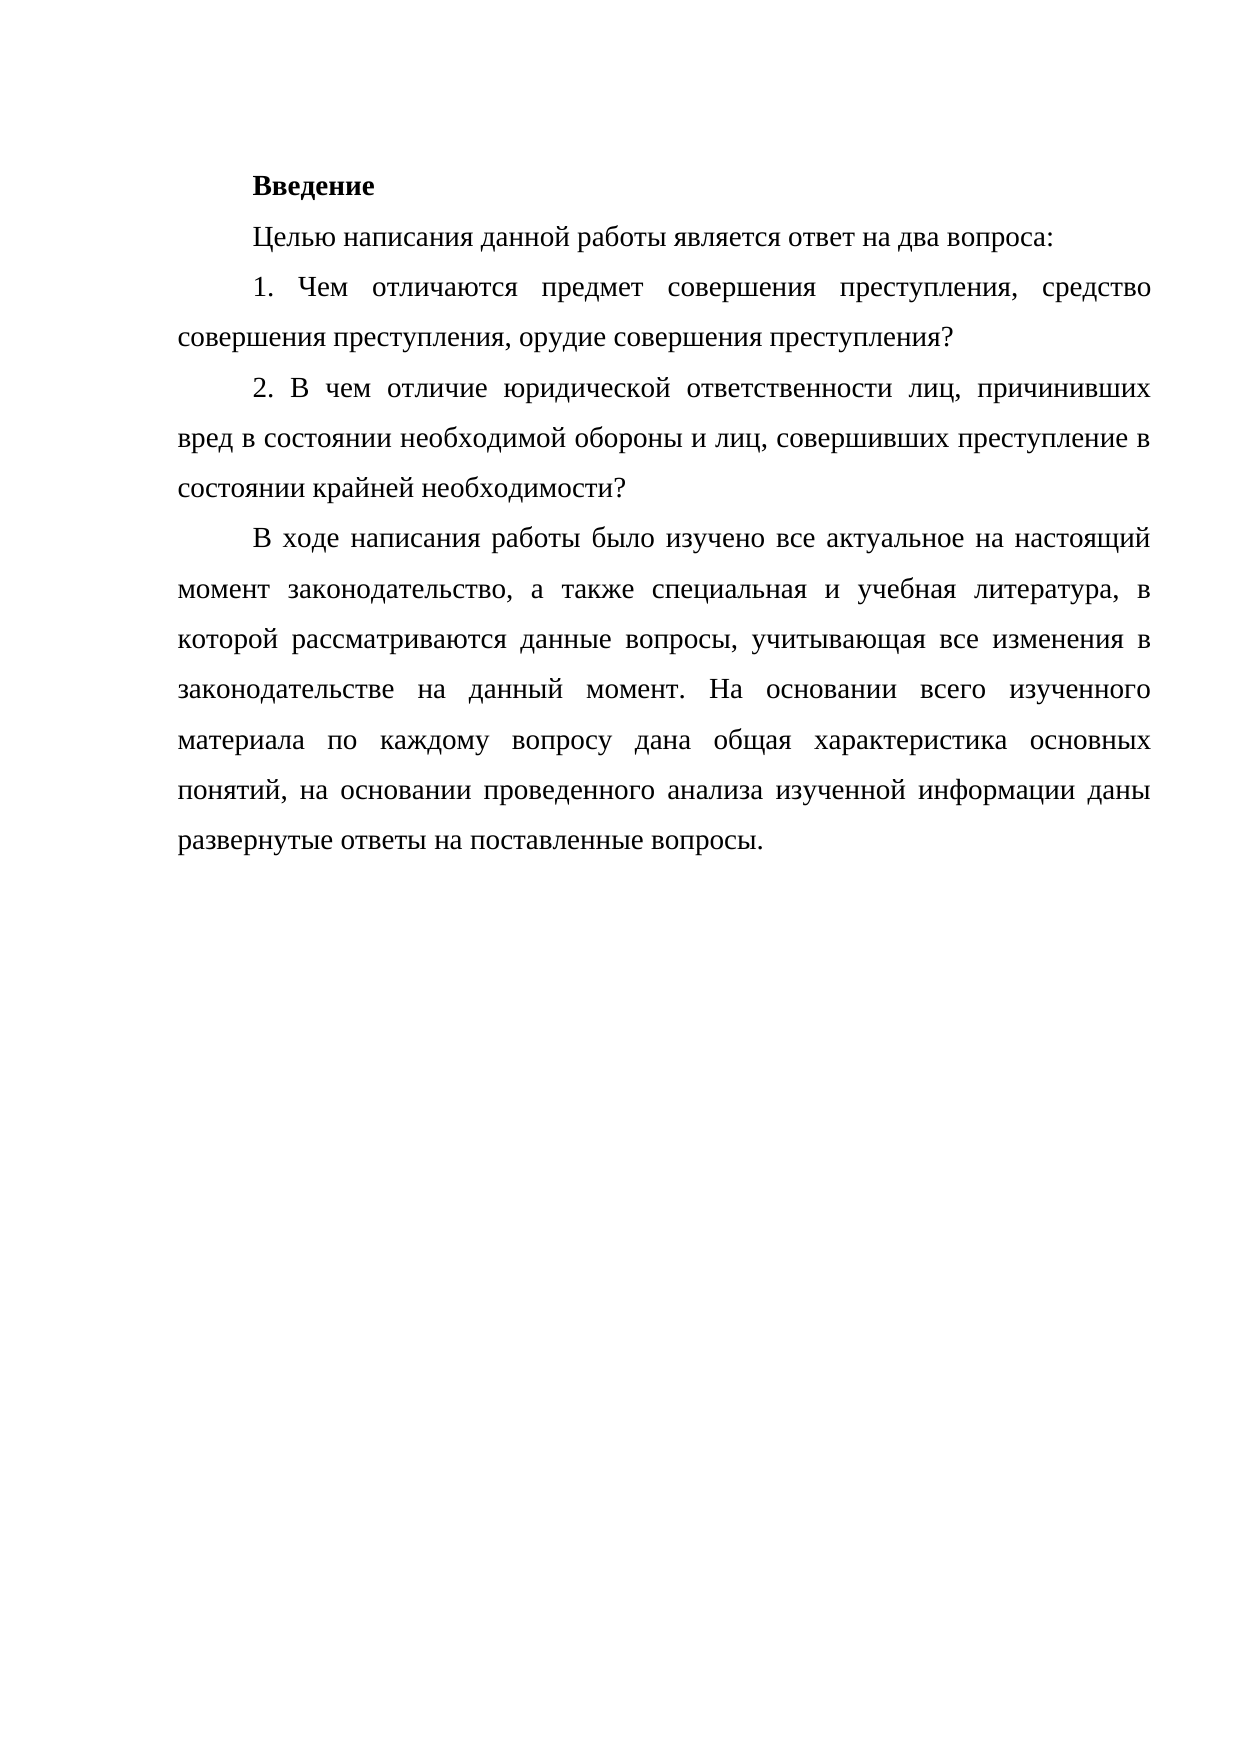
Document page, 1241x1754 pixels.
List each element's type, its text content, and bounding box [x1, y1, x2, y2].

text Целью написания данной работы является ответ на два вопроса: [177, 219, 1152, 252]
text Введение [177, 168, 1152, 202]
text В ходе написания работы было изучено все актуальное на настоящий момент законодательство, а также специальная и учебная литература, в которой рассматриваются данные вопросы, учитывающая все изменения в законодательстве на данный момент. На основании всего изученного материала по каждому вопросу дана общая характеристика основных понятий, на основании проведенного анализа изученной информации даны развернутые ответы на поставленные вопросы. [177, 521, 1152, 856]
text 2. В чем отличие юридической ответственности лиц, причинивших вред в состоянии необходимой обороны и лиц, совершивших преступление в состоянии крайней необходимости? [177, 370, 1152, 504]
text 1. Чем отличаются предмет совершения преступления, средство совершения преступления, орудие совершения преступления? [177, 269, 1152, 353]
